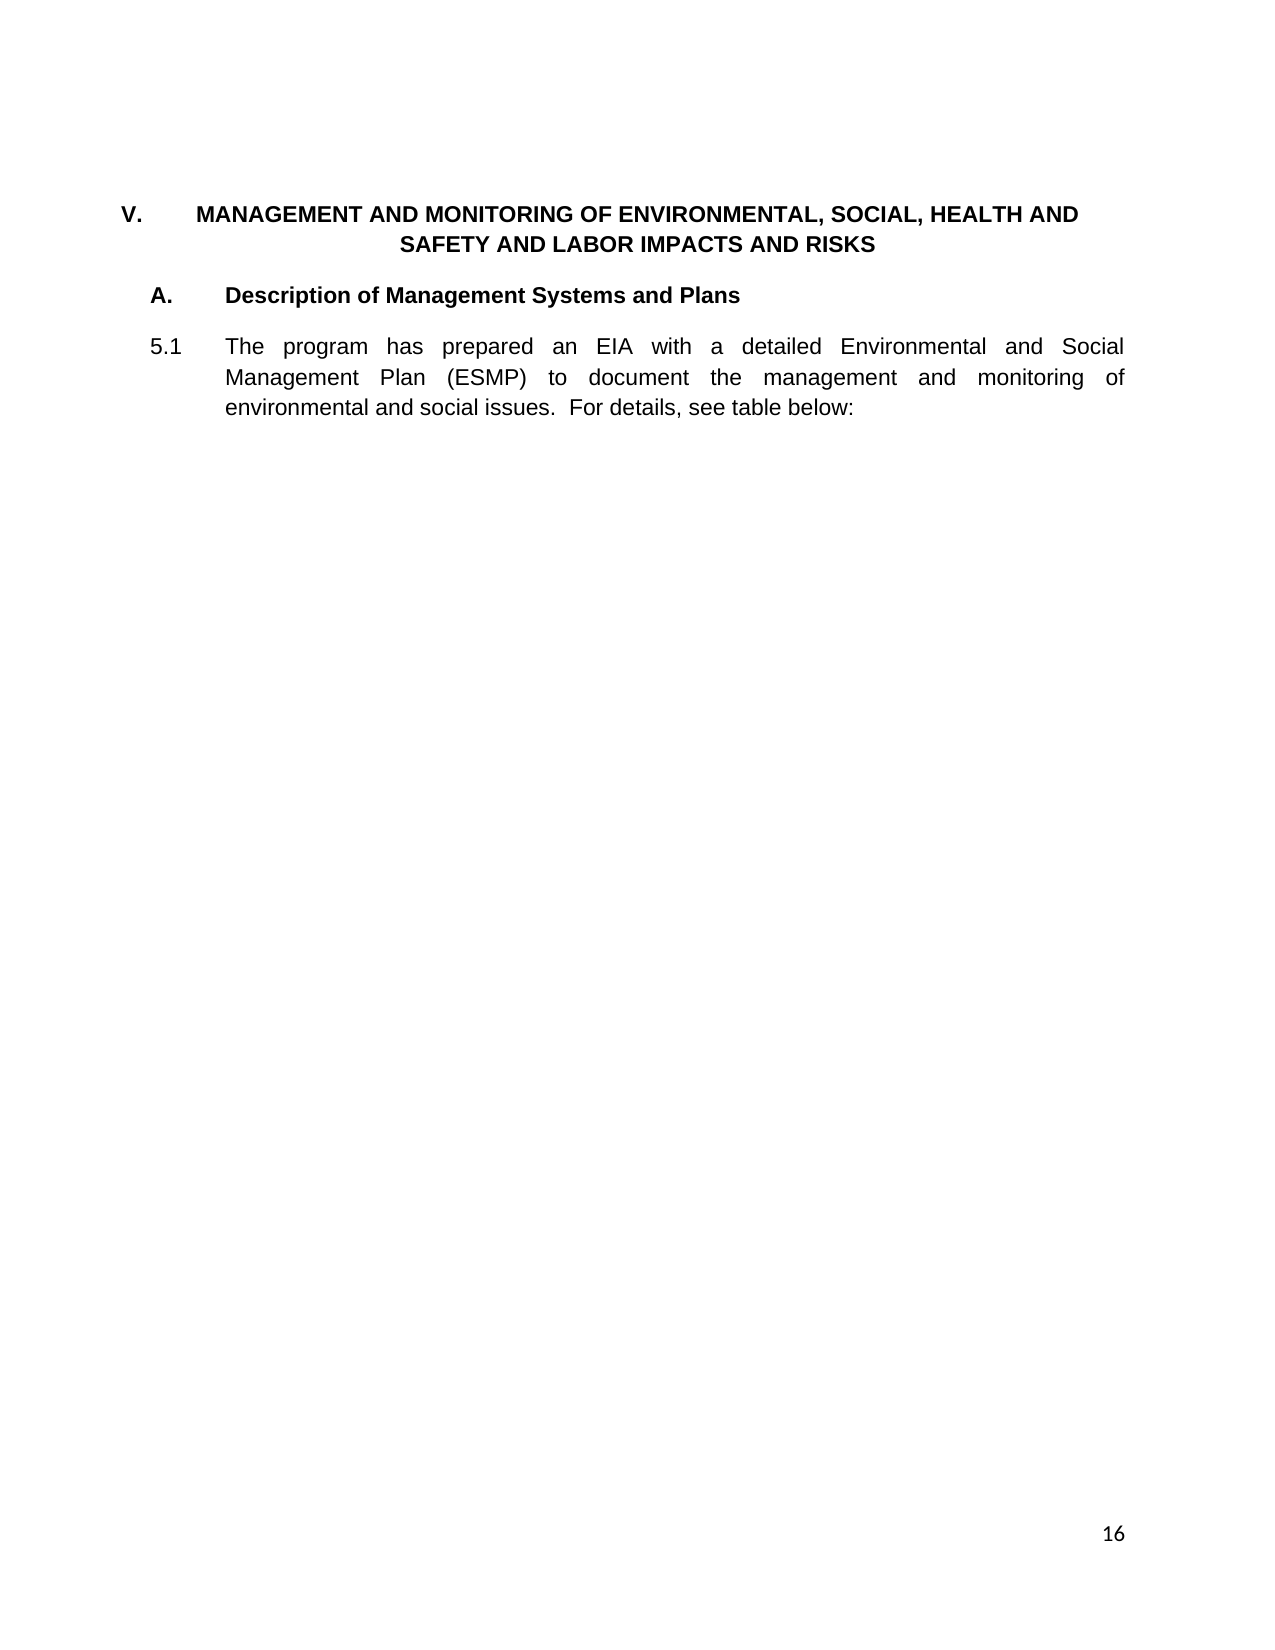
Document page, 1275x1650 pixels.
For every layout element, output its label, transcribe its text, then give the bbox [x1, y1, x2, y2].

text 5.1 The program has prepared an EIA with a detailed Environmental and Social Management Plan (ESMP) to document the management and monitoring of environmental and social issues. For details, see table below: [150, 333, 1125, 420]
text A. Description of Management Systems and Plans [150, 282, 1125, 309]
text V. MANAGEMENT AND MONITORING OF ENVIRONMENTAL, SOCIAL, HEALTH AND SAFETY AND LABOR IMPACTS AND RISKS [75, 201, 1125, 258]
